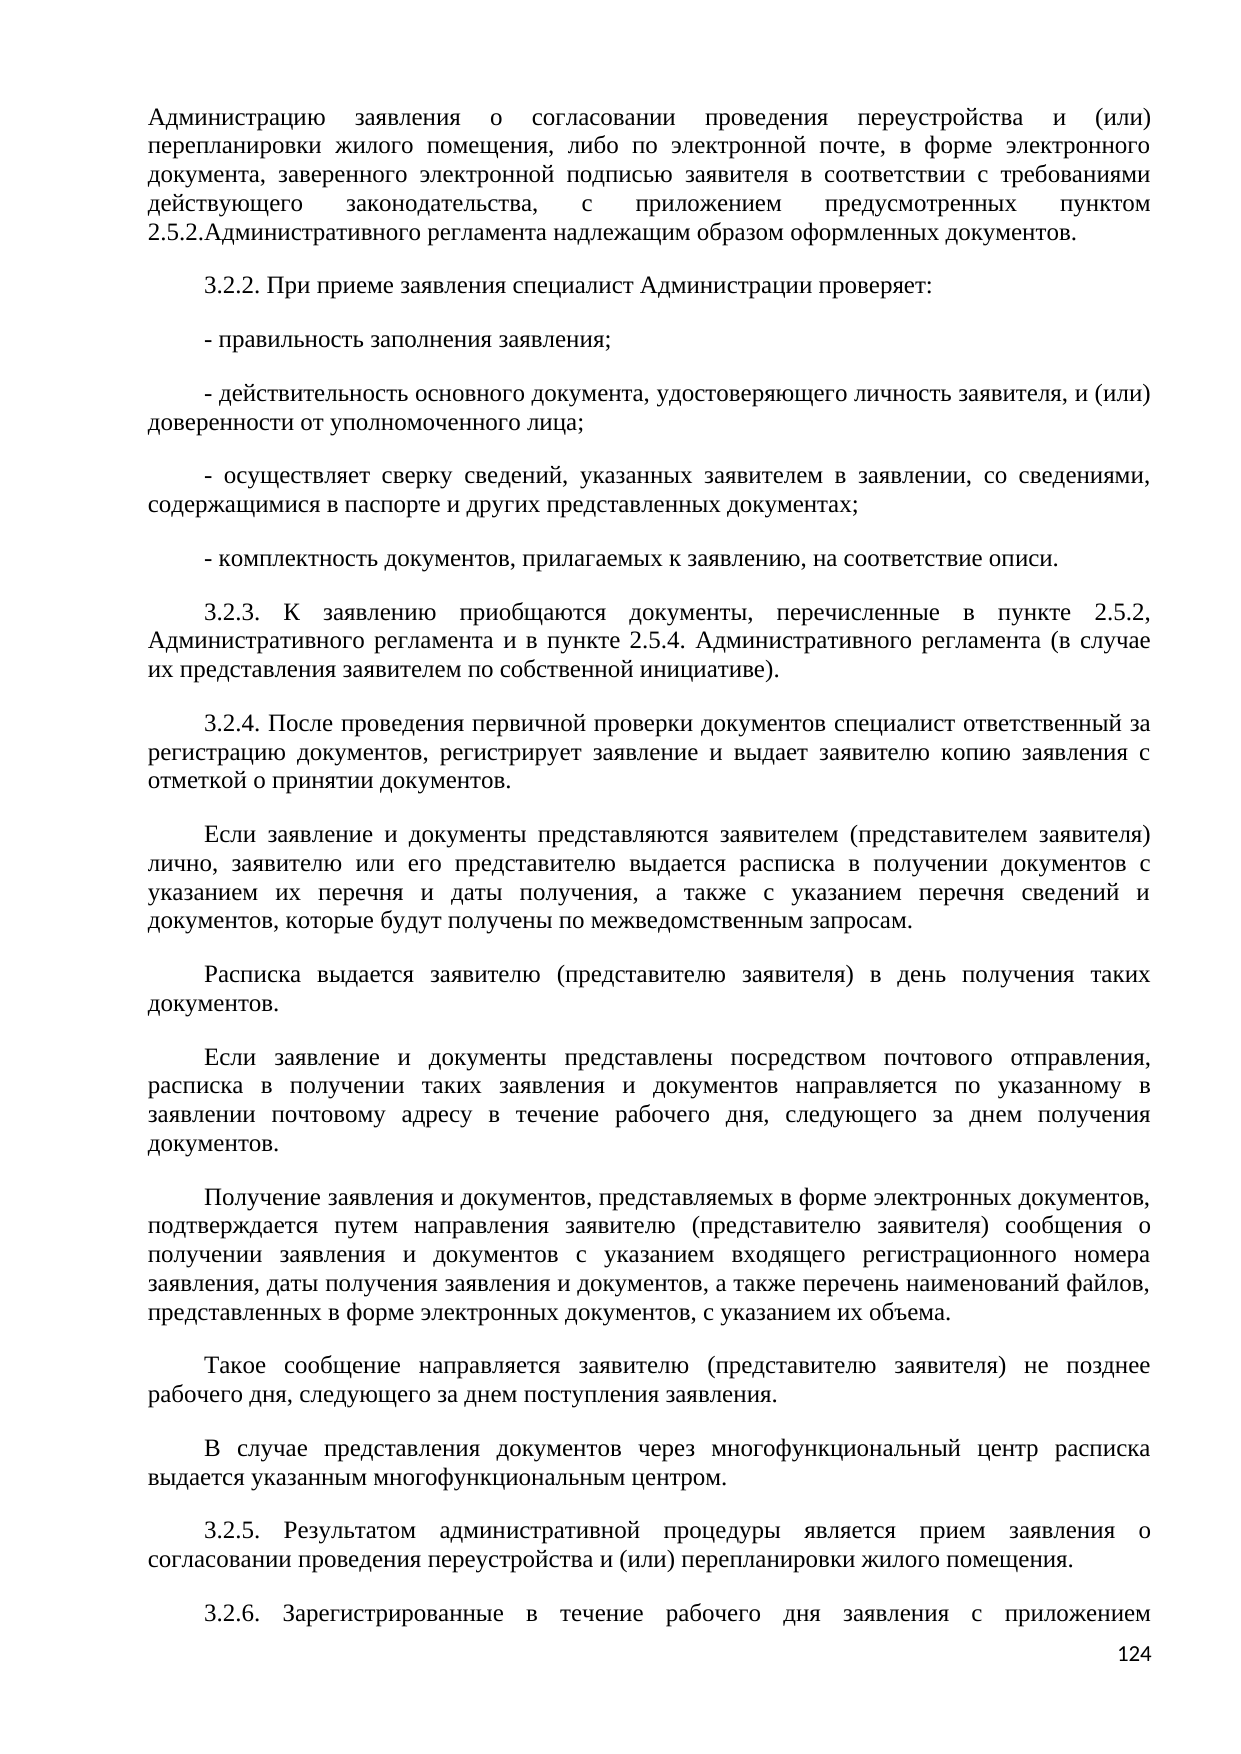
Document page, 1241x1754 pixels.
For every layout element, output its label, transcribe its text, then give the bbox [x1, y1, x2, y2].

text 3.2.2. При приеме заявления специалист Администрации проверяет: [148, 271, 1152, 299]
text Расписка выдается заявителю (представителю заявителя) в день получения таких документов. [148, 959, 1152, 1017]
text В случае представления документов через многофункциональный центр расписка выдается указанным многофункциональным центром. [148, 1433, 1152, 1491]
text Если заявление и документы представляются заявителем (представителем заявителя) лично, заявителю или его представителю выдается расписка в получении документов с указанием их перечня и даты получения, а также с указанием перечня сведений и документов, которые будут получены по межведомственным запросам. [148, 819, 1152, 934]
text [148, 1598, 1152, 1627]
text Такое сообщение направляется заявителю (представителю заявителя) не позднее рабочего дня, следующего за днем поступления заявления. [148, 1351, 1152, 1408]
text Получение заявления и документов, представляемых в форме электронных документов, подтверждается путем направления заявителю (представителю заявителя) сообщения о получении заявления и документов с указанием входящего регистрационного номера заявления, даты получения заявления и документов, а также перечень наименований файлов, представленных в форме электронных документов, с указанием их объема. [148, 1182, 1152, 1326]
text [148, 102, 1152, 246]
text 3.2.4. После проведения первичной проверки документов специалист ответственный за регистрацию документов, регистрирует заявление и выдает заявителю копию заявления с отметкой о принятии документов. [148, 708, 1152, 794]
text 3.2.5. Результатом административной процедуры является прием заявления о согласовании проведения переустройства и (или) перепланировки жилого помещения. [148, 1516, 1152, 1573]
text 3.2.3. К заявлению приобщаются документы, перечисленные в пункте 2.5.2, Административного регламента и в пункте 2.5.4. Административного регламента (в случае их представления заявителем по собственной инициативе). [148, 597, 1152, 683]
text Если заявление и документы представлены посредством почтового отправления, расписка в получении таких заявления и документов направляется по указанному в заявлении почтовому адресу в течение рабочего дня, следующего за днем получения документов. [148, 1042, 1152, 1157]
text - правильность заполнения заявления; [148, 324, 1152, 353]
text - комплектность документов, прилагаемых к заявлению, на соответствие описи. [148, 543, 1152, 572]
text - осуществляет сверку сведений, указанных заявителем в заявлении, со сведениями, содержащимися в паспорте и других представленных документах; [148, 461, 1152, 518]
text - действительность основного документа, удостоверяющего личность заявителя, и (или) доверенности от уполномоченного лица; [148, 378, 1152, 436]
